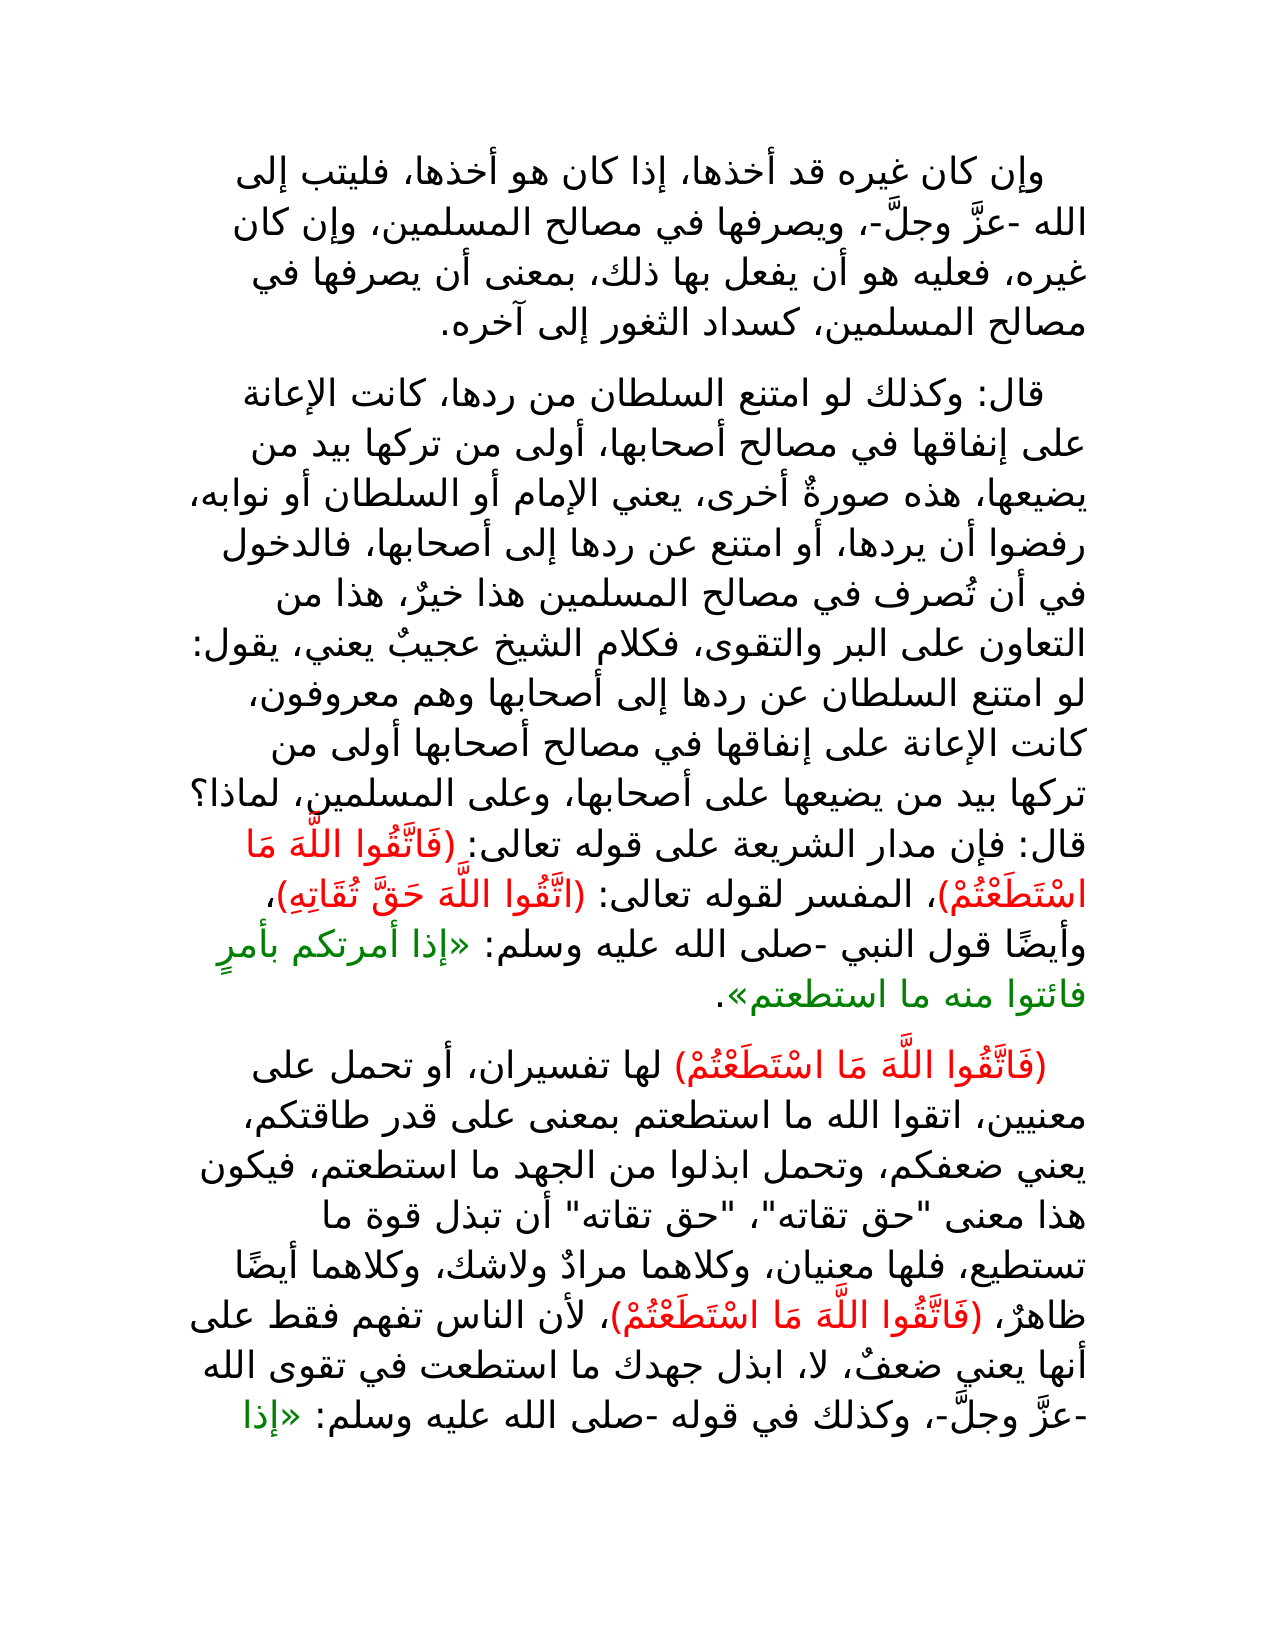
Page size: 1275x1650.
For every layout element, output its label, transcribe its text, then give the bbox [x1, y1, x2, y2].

text قال: وكذلك لو امتنع السلطان من ردها، كانت الإعانة على إنفاقها في مصالح أصحابها، أولى من تركها بيد من يضيعها، هذه صورةٌ أخرى، يعني الإمام أو السلطان أو نوابه، رفضوا أن يردها، أو امتنع عن ردها إلى أصحابها، فالدخول في أن تُصرف في مصالح المسلمين هذا خيرٌ، هذا من التعاون على البر والتقوى، فكلام الشيخ عجيبٌ يعني، يقول: لو امتنع السلطان عن ردها إلى أصحابها وهم معروفون، كانت الإعانة على إنفاقها في مصالح أصحابها أولى من تركها بيد من يضيعها على أصحابها، وعلى المسلمين، لماذا؟ قال: فإن مدار الشريعة على قوله تعالى: ﴿فَاتَّقُوا اللَّهَ مَا اسْتَطَعْتُمْ﴾، المفسر لقوله تعالى: ﴿اتَّقُوا اللَّهَ حَقَّ تُقَاتِهِ﴾، وأيضًا قول النبي -صلى الله عليه وسلم: «إذا أمرتكم بأمرٍ فائتوا منه ما استطعتم». [187, 371, 1087, 1016]
text وإن كان غيره قد أخذها، إذا كان هو أخذها، فليتب إلى الله -عزَّ وجلَّ-، ويصرفها في مصالح المسلمين، وإن كان غيره، فعليه هو أن يفعل بها ذلك، بمعنى أن يصرفها في مصالح المسلمين، كسداد الثغور إلى آخره. [187, 150, 1087, 344]
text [187, 1043, 1087, 1438]
